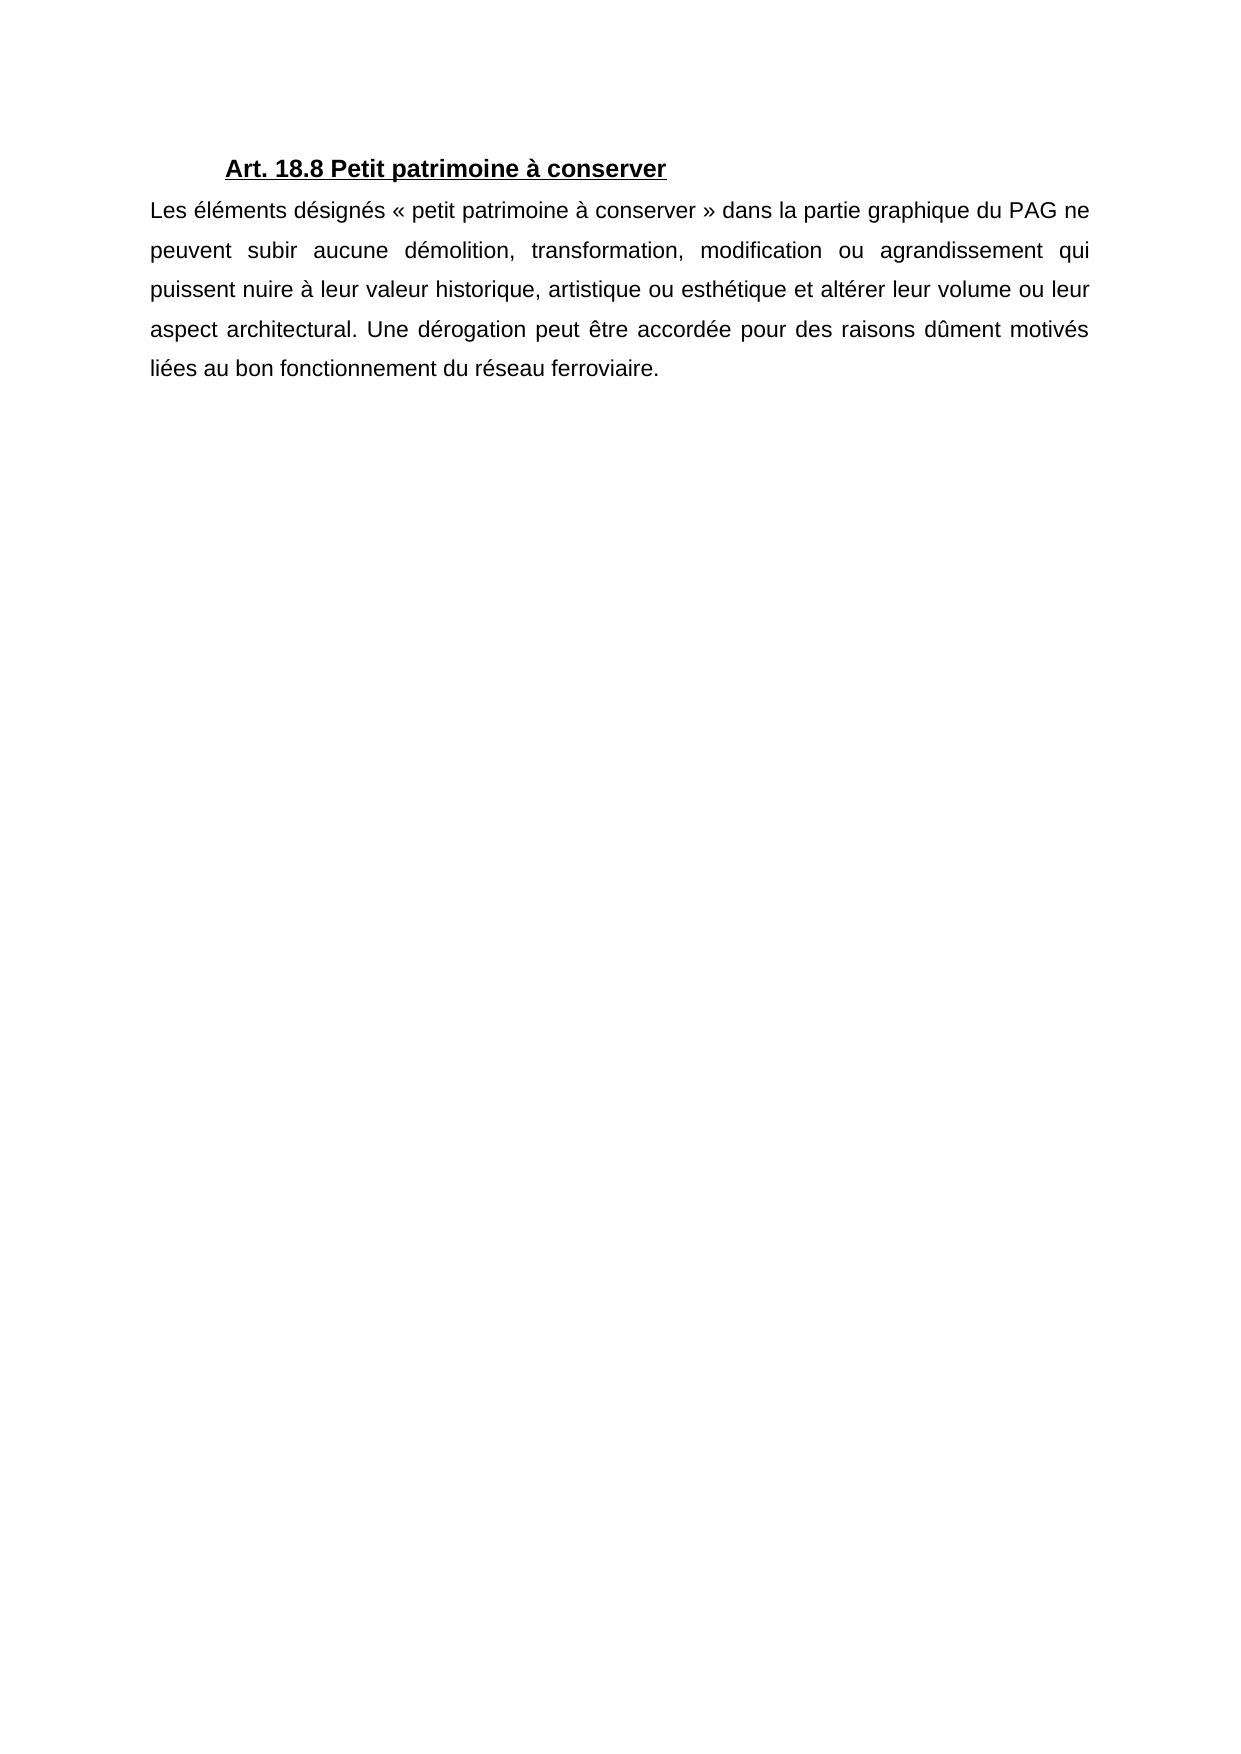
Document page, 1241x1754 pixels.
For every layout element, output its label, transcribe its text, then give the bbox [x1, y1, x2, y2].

text Les éléments désignés « petit patrimoine à conserver » dans la partie graphique du PAG ne peuvent subir aucune démolition, transformation, modification ou agrandissement qui puissent nuire à leur valeur historique, artistique ou esthétique et altérer leur volume ou leur aspect architectural. Une dérogation peut être accordée pour des raisons dûment motivés liées au bon fonctionnement du réseau ferroviaire. [150, 197, 1090, 382]
subtitle Art. 18.8 Petit patrimoine à conserver [225, 154, 1090, 183]
